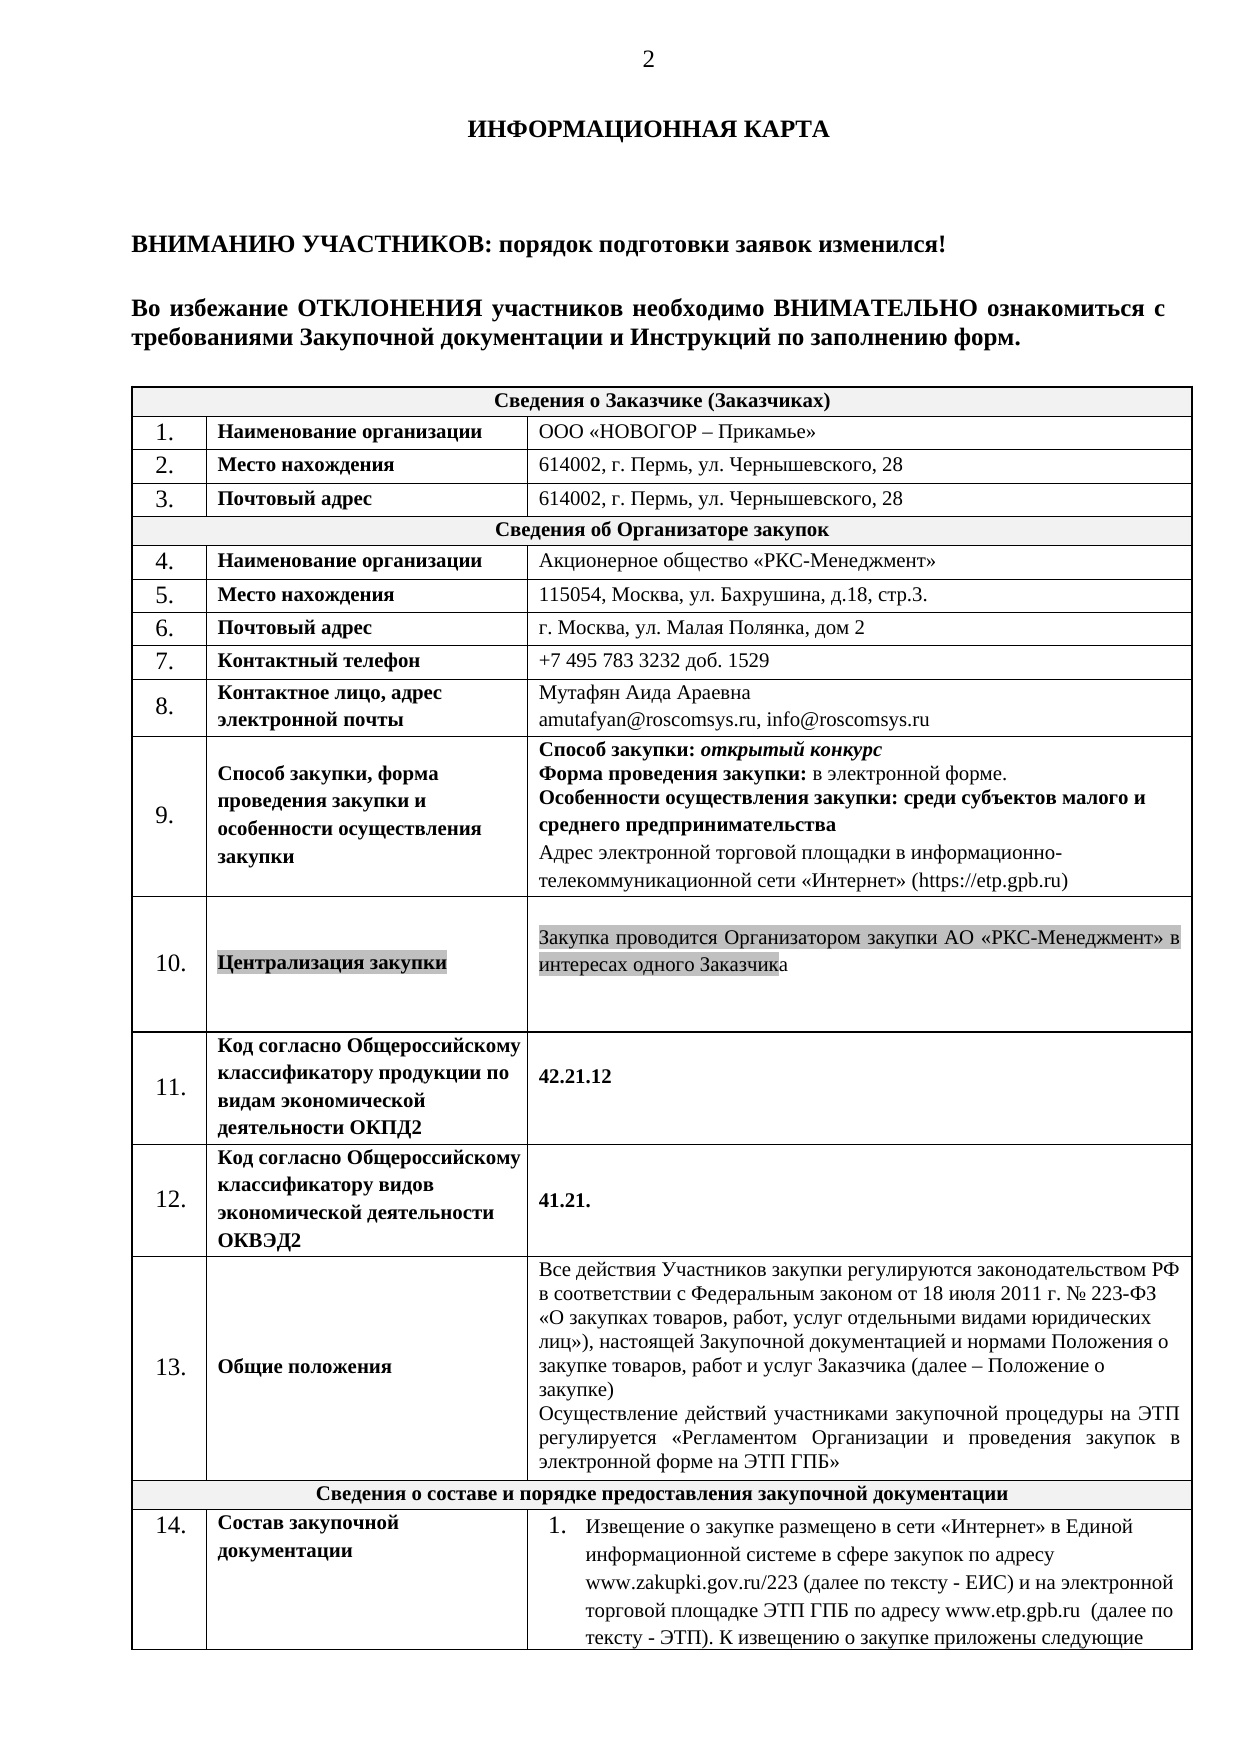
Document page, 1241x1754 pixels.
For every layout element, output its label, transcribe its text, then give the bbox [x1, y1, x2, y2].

table_header Сведения о Заказчике (Заказчиках) [133, 388, 1191, 416]
table_cell Наименование организации [207, 417, 527, 449]
table_cell [133, 1257, 206, 1480]
table_cell Код согласно Общероссийскому классификатору продукции по видам экономической деятельности ОКПД2 [207, 1033, 527, 1144]
table_cell [133, 450, 206, 483]
table_cell Сведения об Организаторе закупок [133, 517, 1191, 545]
table_cell Все действия Участников закупки регулируются законодательством РФ в соответствии с Федеральным законом от 18 июля 2011 г. № 223-ФЗ «О закупках товаров, работ, услуг отдельными видами юридических лиц»), настоящей Закупочной документацией и нормами Положения о закупке товаров, работ и услуг Заказчика (далее – Положение о закупке) Осуществление действий участниками закупочной процедуры на ЭТП регулируется «Регламентом Организации и проведения закупок в электронной форме на ЭТП ГПБ» [528, 1257, 1191, 1480]
table_cell [133, 680, 206, 736]
table_cell [133, 646, 206, 679]
table_cell Акционерное общество «РКС-Менеджмент» [528, 546, 1191, 579]
table_cell 42.21.12 [528, 1033, 1191, 1144]
table_cell Почтовый адрес [207, 484, 527, 516]
text ИНФОРМАЦИОННАЯ КАРТА [131, 114, 1166, 143]
table_cell Контактное лицо, адрес электронной почты [207, 680, 527, 736]
table_cell [133, 1510, 206, 1649]
table_cell [133, 417, 206, 449]
table_cell Контактный телефон [207, 646, 527, 679]
table_cell Способ закупки, форма проведения закупки и особенности осуществления закупки [207, 737, 527, 896]
table_cell 614002, г. Пермь, ул. Чернышевского, 28 [528, 450, 1191, 483]
table_cell Место нахождения [207, 450, 527, 483]
table_cell Место нахождения [207, 580, 527, 612]
table_cell Почтовый адрес [207, 613, 527, 645]
text Во избежание ОТКЛОНЕНИЯ участников необходимо ВНИМАТЕЛЬНО ознакомиться с требованиями Закупочной документации и Инструкций по заполнению форм. [131, 293, 1166, 351]
table_cell [133, 737, 206, 896]
table_cell [133, 1033, 206, 1144]
table_cell Способ закупки: открытый конкурс Форма проведения закупки: в электронной форме. Особенности осуществления закупки: среди субъектов малого и среднего предпринимательства Адрес электронной торговой площадки в информационно-телекоммуникационной сети «Интернет» (https://etp.gpb.ru) [528, 737, 1191, 896]
table_cell 41.21. [528, 1145, 1191, 1256]
table_cell Мутафян Аида Араевна amutafyan@roscomsys.ru, info@roscomsys.ru [528, 680, 1191, 736]
table_cell [133, 1145, 206, 1256]
table_cell 115054, Москва, ул. Бахрушина, д.18, стр.3. [528, 580, 1191, 612]
table_cell Код согласно Общероссийскому классификатору видов экономической деятельности ОКВЭД2 [207, 1145, 527, 1256]
table_cell +7 495 783 3232 доб. 1529 [528, 646, 1191, 679]
table_cell Сведения о составе и порядке предоставления закупочной документации [133, 1481, 1191, 1509]
table_cell [133, 897, 206, 1031]
table_cell [133, 484, 206, 516]
text ВНИМАНИЮ УЧАСТНИКОВ: порядок подготовки заявок изменился! [131, 229, 1166, 258]
table_cell Закупка проводится Организатором закупки АО «РКС-Менеджмент» в интересах одного Заказчика [528, 897, 1191, 1031]
table_cell [133, 546, 206, 579]
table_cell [528, 1510, 1191, 1649]
table_cell ООО «НОВОГОР – Прикамье» [528, 417, 1191, 449]
table_cell [133, 580, 206, 612]
table_cell Централизация закупки [207, 897, 527, 1031]
table_cell Общие положения [207, 1257, 527, 1480]
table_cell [207, 1510, 527, 1649]
table_cell [133, 613, 206, 645]
table_cell 614002, г. Пермь, ул. Чернышевского, 28 [528, 484, 1191, 516]
table_cell г. Москва, ул. Малая Полянка, дом 2 [528, 613, 1191, 645]
table_cell Наименование организации [207, 546, 527, 579]
